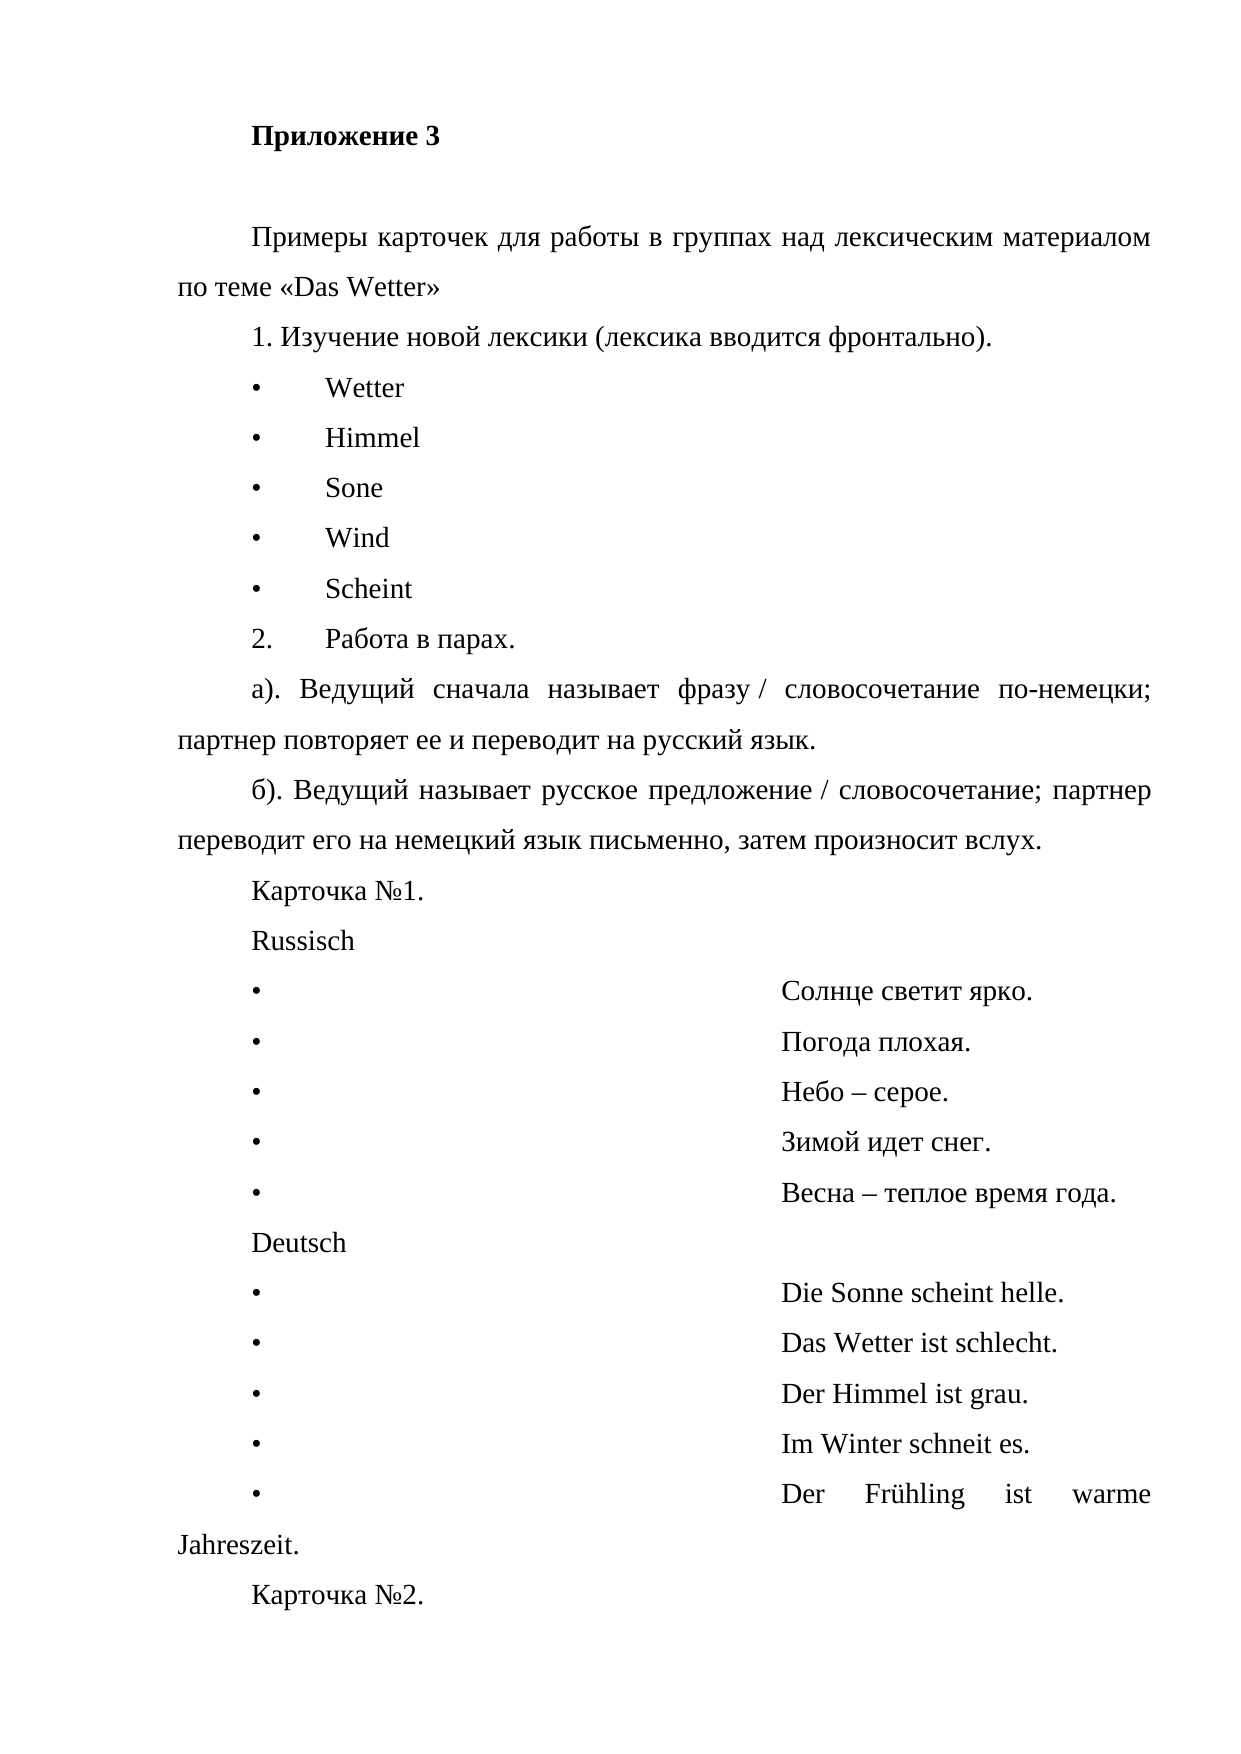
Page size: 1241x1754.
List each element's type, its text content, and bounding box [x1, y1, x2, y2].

text Карточка №2. [177, 1577, 1152, 1611]
text Russisch [177, 923, 1152, 957]
list Зимой идет снег. [177, 1124, 1152, 1158]
list Die Sonne scheint helle. [177, 1275, 1152, 1309]
list Scheint [177, 571, 1152, 604]
list Himmel [177, 420, 1152, 453]
list Wetter [177, 370, 1152, 403]
text б). Ведущий называет русское предложение / словосочетание; партнер переводит его на немецкий язык письменно, затем произносит вслух. [177, 772, 1152, 856]
text Приложение 3 [177, 118, 1152, 152]
text а). Ведущий сначала называет фразу / словосочетание по-немецки; партнер повторяет ее и переводит на русский язык. [177, 672, 1152, 755]
text 1. Изучение новой лексики (лексика вводится фронтально). [177, 319, 1152, 353]
list Весна – теплое время года. [177, 1175, 1152, 1208]
list Sone [177, 470, 1152, 504]
list Im Winter schneit es. [177, 1426, 1152, 1460]
list Небо – серое. [177, 1074, 1152, 1108]
list Der Himmel ist grau. [177, 1376, 1152, 1409]
list Wind [177, 521, 1152, 554]
list Погода плохая. [177, 1024, 1152, 1057]
text Примеры карточек для работы в группах над лексическим материалом по теме «Das Wetter» [177, 219, 1152, 303]
text 2. Работа в парах. [177, 621, 1152, 655]
text Deutsch [177, 1225, 1152, 1258]
list Солнце светит ярко. [177, 973, 1152, 1007]
list Das Wetter ist schlecht. [177, 1326, 1152, 1359]
list Der Frühling ist warme Jahreszeit. [177, 1477, 1152, 1560]
text Карточка №1. [177, 873, 1152, 906]
